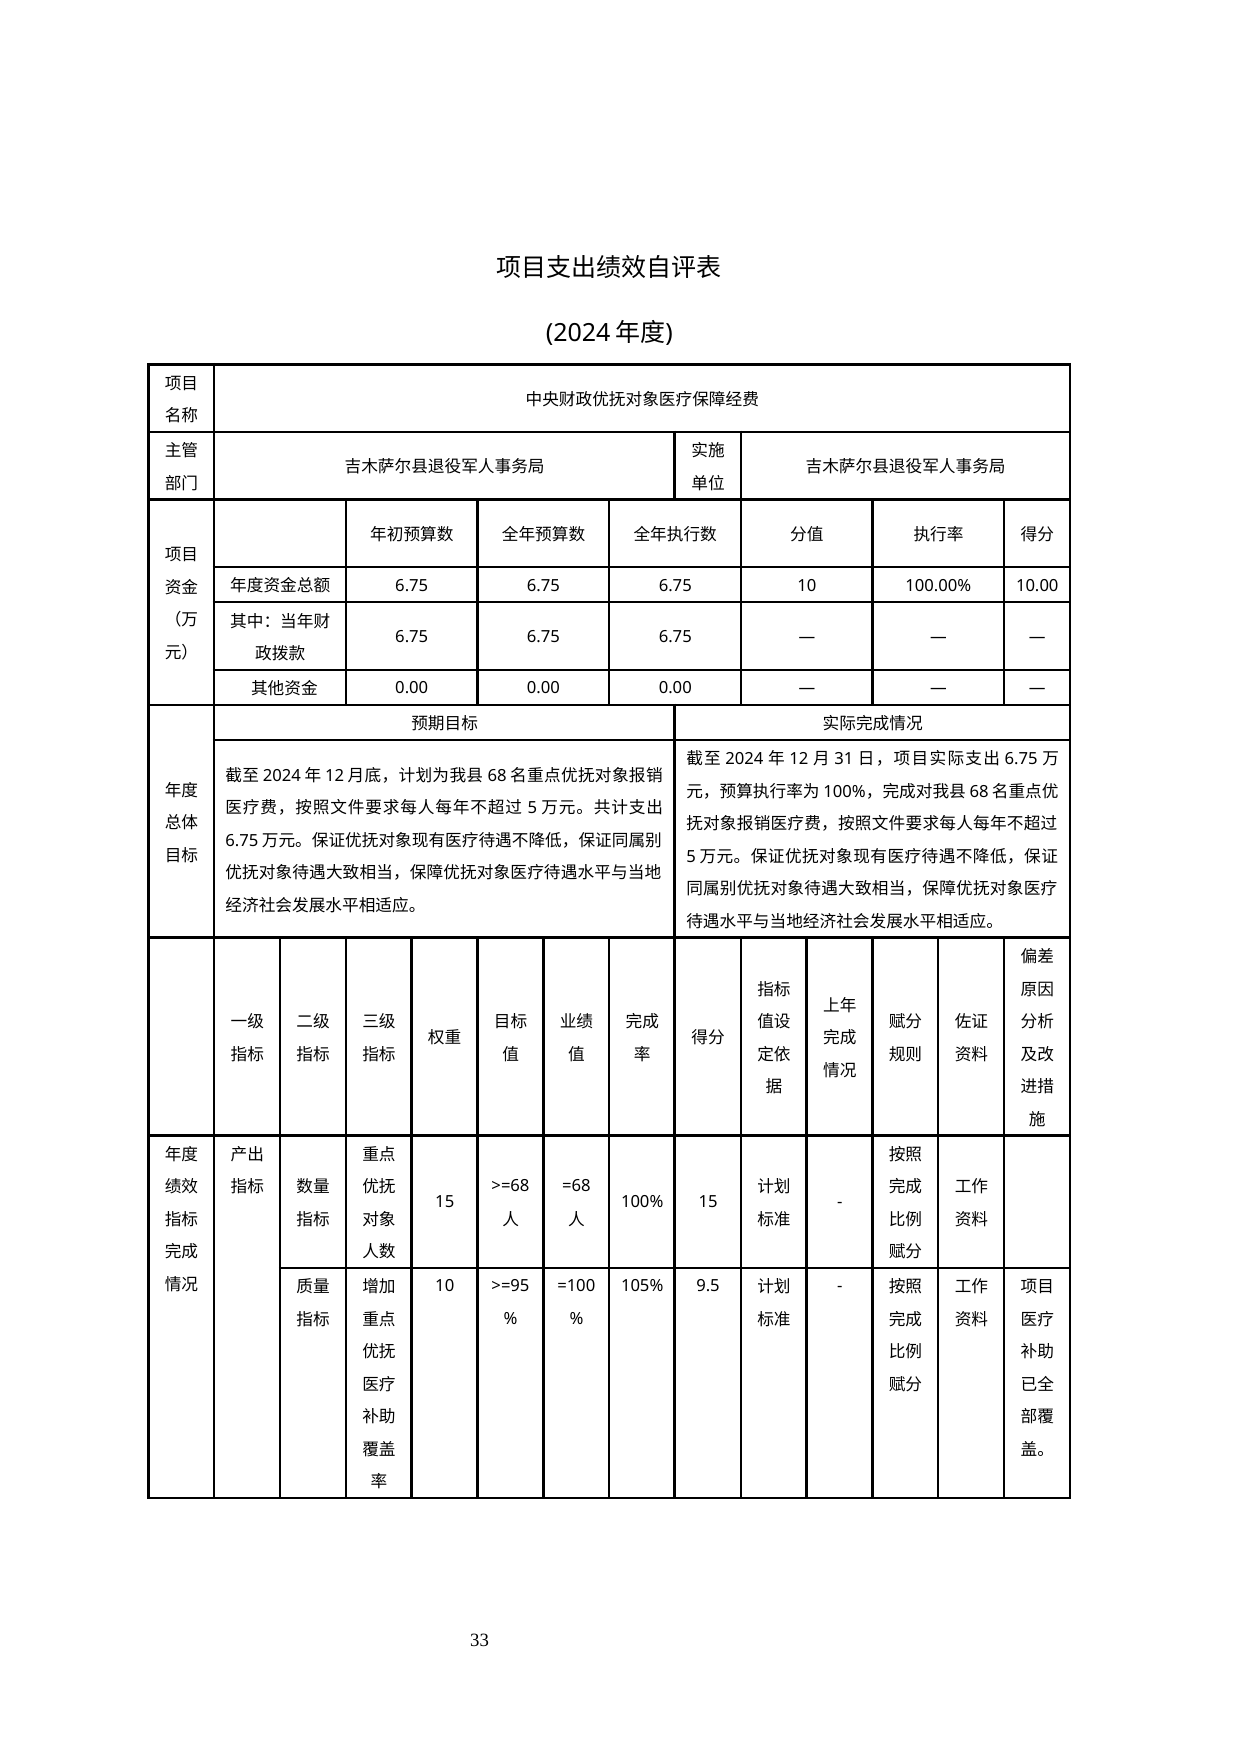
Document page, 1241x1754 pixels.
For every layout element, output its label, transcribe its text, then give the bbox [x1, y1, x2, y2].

table_cell 工作资料 [939, 1137, 1003, 1266]
table_cell 实施单位 [676, 433, 740, 498]
table_cell 项目名称 [150, 366, 213, 431]
table_cell - [808, 1269, 871, 1497]
table_cell 截至2024年12月31日，项目实际支出6.75万元，预算执行率为100%，完成对我县68名重点优抚对象报销医疗费，按照文件要求每人每年不超过5万元。保证优抚对象现有医疗待遇不降低，保证同属别优抚对象待遇大致相当，保障优抚对象医疗待遇水平与当地经济社会发展水平相适应。 [676, 741, 1069, 936]
table_cell 业绩值 [545, 939, 608, 1134]
table_cell 得分 [676, 939, 740, 1134]
table_cell >=95% [479, 1269, 542, 1497]
table_cell — [1005, 671, 1069, 703]
table_cell 中央财政优抚对象医疗保障经费 [215, 366, 1069, 431]
table_cell 其他资金 [215, 671, 345, 703]
table_cell — [874, 671, 1003, 703]
table_cell 年度资金总额 [215, 568, 345, 601]
table_cell 10 [413, 1269, 476, 1497]
table_cell 按照完成比例赋分 [874, 1269, 937, 1497]
table_cell 产出指标 [215, 1137, 279, 1497]
table_cell 100.00% [874, 568, 1003, 601]
table_cell 6.75 [347, 603, 476, 668]
table_cell 权重 [413, 939, 476, 1134]
table_cell — [1005, 603, 1069, 668]
table_cell — [742, 603, 871, 668]
table_cell 6.75 [479, 568, 608, 601]
table_cell 佐证资料 [939, 939, 1003, 1134]
table_cell 实际完成情况 [676, 706, 1069, 739]
table_cell 分值 [742, 501, 871, 566]
table_cell 10 [742, 568, 871, 601]
table_cell >=68人 [479, 1137, 542, 1266]
table_cell 工作资料 [939, 1269, 1003, 1497]
table_header 项目支出绩效自评表 [148, 233, 1070, 298]
table_cell 截至2024年12月底，计划为我县68名重点优抚对象报销医疗费，按照文件要求每人每年不超过5万元。共计支出6.75万元。保证优抚对象现有医疗待遇不降低，保证同属别优抚对象待遇大致相当，保障优抚对象医疗待遇水平与当地经济社会发展水平相适应。 [215, 741, 673, 936]
table_cell 偏差原因分析及改进措施 [1005, 939, 1069, 1134]
table_cell 计划标准 [742, 1137, 805, 1266]
table_cell 全年预算数 [479, 501, 608, 566]
table_cell 0.00 [347, 671, 476, 703]
table_cell 主管部门 [150, 433, 213, 498]
table_cell =100% [545, 1269, 608, 1497]
table_cell 目标值 [479, 939, 542, 1134]
table_cell [1005, 1137, 1069, 1266]
table_cell 15 [676, 1137, 740, 1266]
table_cell 0.00 [610, 671, 740, 703]
table_cell 年度总体目标 [150, 706, 213, 936]
table_cell 项目资金（万元） [150, 501, 213, 703]
table_cell =68人 [545, 1137, 608, 1266]
table_cell — [874, 603, 1003, 668]
table_cell 100% [610, 1137, 673, 1266]
table_cell 0.00 [479, 671, 608, 703]
table_cell 计划标准 [742, 1269, 805, 1497]
table_cell 重点优抚对象人数 [347, 1137, 410, 1266]
table_cell 质量指标 [281, 1269, 345, 1497]
table_cell 10.00 [1005, 568, 1069, 601]
table_cell 二级指标 [281, 939, 345, 1134]
table_cell (2024年度) [148, 298, 1070, 363]
table_cell 预期目标 [215, 706, 673, 739]
table_cell 6.75 [610, 568, 740, 601]
table_cell 一级指标 [215, 939, 279, 1134]
table_cell [150, 939, 213, 1134]
table_cell 年初预算数 [347, 501, 476, 566]
table_cell 6.75 [610, 603, 740, 668]
table_cell 数量指标 [281, 1137, 345, 1266]
table_cell 9.5 [676, 1269, 740, 1497]
table_cell 吉木萨尔县退役军人事务局 [215, 433, 673, 498]
table_cell - [808, 1137, 871, 1266]
table_cell 按照完成比例赋分 [874, 1137, 937, 1266]
table_cell 其中：当年财政拨款 [215, 603, 345, 668]
table_cell 年度绩效指标完成情况 [150, 1137, 213, 1497]
table_cell 全年执行数 [610, 501, 740, 566]
table_cell 执行率 [874, 501, 1003, 566]
table_cell 上年完成情况 [808, 939, 871, 1134]
table_cell 项目医疗补助已全部覆盖。 [1005, 1269, 1069, 1497]
table_cell [215, 501, 345, 566]
table_cell 105% [610, 1269, 673, 1497]
table_cell 得分 [1005, 501, 1069, 566]
table_cell 赋分规则 [874, 939, 937, 1134]
table_cell 6.75 [347, 568, 476, 601]
table_cell 完成率 [610, 939, 673, 1134]
table_cell — [742, 671, 871, 703]
table_cell 指标值设定依据 [742, 939, 805, 1134]
table_cell 吉木萨尔县退役军人事务局 [742, 433, 1069, 498]
table_cell 6.75 [479, 603, 608, 668]
table_cell 三级指标 [347, 939, 410, 1134]
table_cell 15 [413, 1137, 476, 1266]
table_cell 增加重点优抚医疗补助覆盖率 [347, 1269, 410, 1497]
